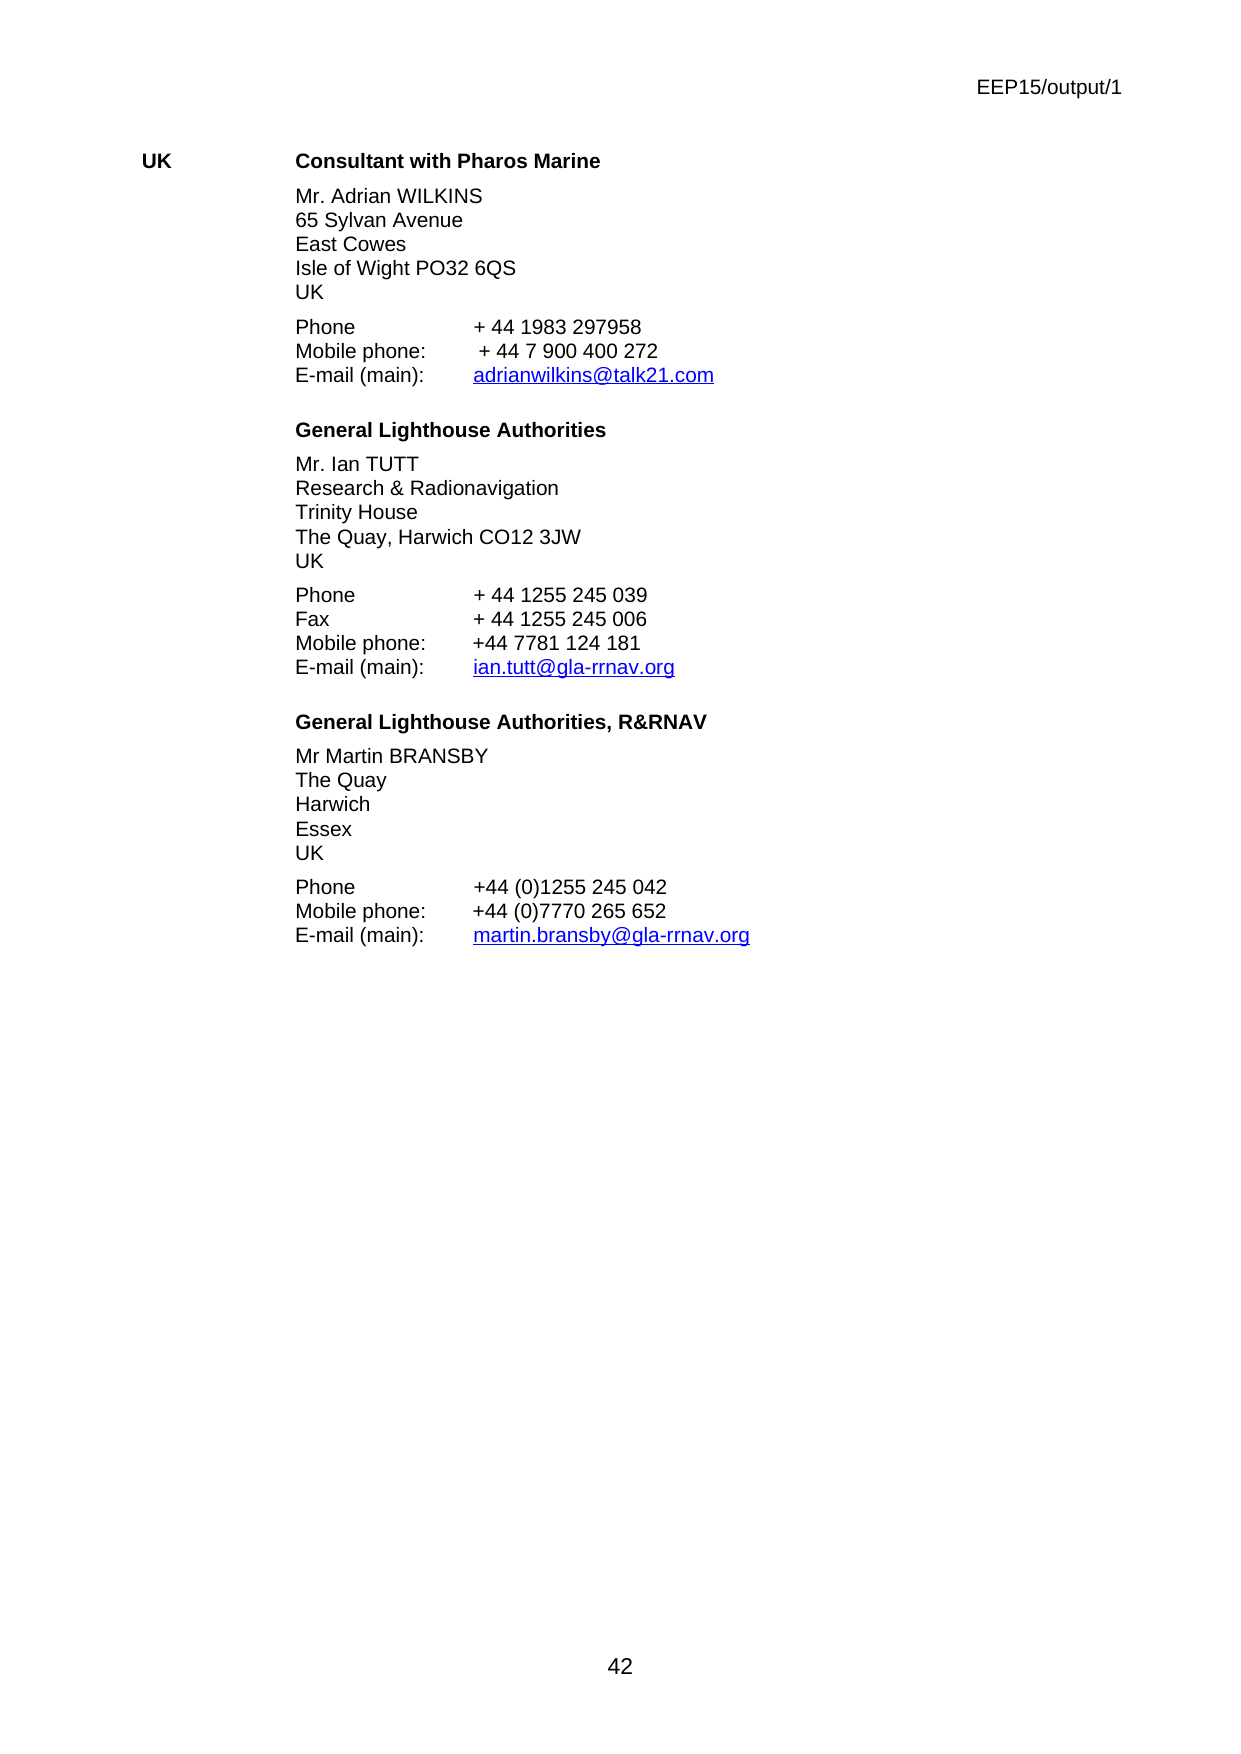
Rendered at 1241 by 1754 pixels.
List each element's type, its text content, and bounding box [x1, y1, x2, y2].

text The Quay, Harwich CO12 3JW [118, 524, 1122, 548]
text E-mail (main): adrianwilkins@talk21.com [118, 362, 1122, 386]
text The Quay [118, 768, 1122, 792]
text Fax + 44 1255 245 006 [118, 607, 1122, 631]
text Essex [118, 817, 1122, 841]
text Research & Radionavigation [118, 476, 1122, 500]
text Mobile phone: + 44 7 900 400 272 [118, 338, 1122, 362]
text Mr Martin BRANSBY [118, 744, 1122, 768]
text Phone + 44 1983 297958 [118, 314, 1122, 338]
text General Lighthouse Authorities, R&RNAV [118, 710, 1122, 734]
text UK Consultant with Pharos Marine [118, 149, 1122, 173]
text Trinity House [118, 500, 1122, 524]
text Phone + 44 1255 245 039 [118, 583, 1122, 607]
text E-mail (main): ian.tutt@gla-rrnav.org [118, 655, 1122, 679]
text Mr. Ian TUTT [118, 452, 1122, 476]
text E-mail (main): martin.bransby@gla-rrnav.org [118, 923, 1122, 947]
text Mr. Adrian WILKINS [118, 184, 1122, 208]
text Harwich [118, 792, 1122, 816]
text UK [118, 841, 1122, 865]
text Phone +44 (0)1255 245 042 [118, 875, 1122, 899]
text General Lighthouse Authorities [118, 418, 1122, 442]
text Mobile phone: +44 7781 124 181 [118, 631, 1122, 655]
text UK [118, 280, 1122, 304]
text Isle of Wight PO32 6QS [118, 256, 1122, 280]
text Mobile phone: +44 (0)7770 265 652 [118, 899, 1122, 923]
